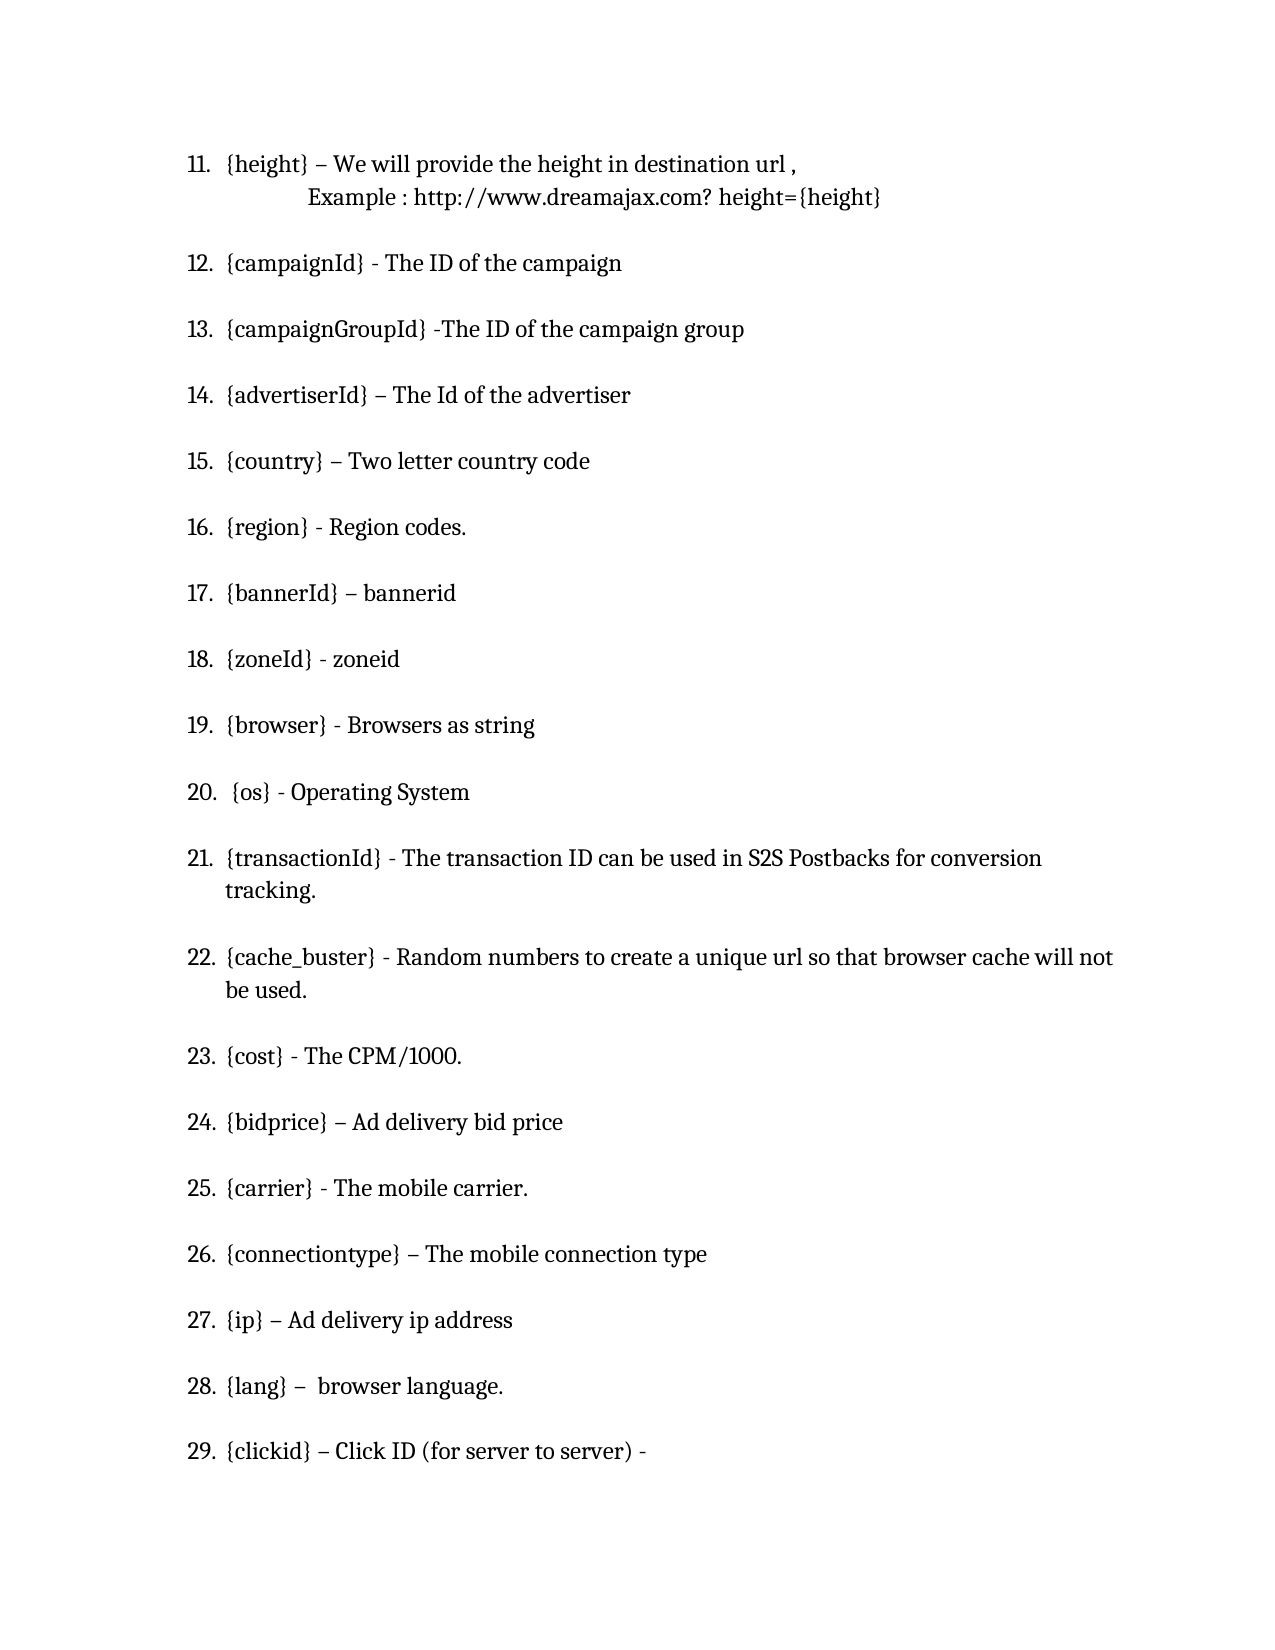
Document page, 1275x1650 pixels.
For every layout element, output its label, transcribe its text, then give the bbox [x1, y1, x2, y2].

list {country} – Two letter country code [187, 447, 1125, 476]
list {os} - Operating System [187, 777, 1125, 806]
list {campaignGroupId} -The ID of the campaign group [187, 315, 1125, 344]
list {bannerId} – bannerid [187, 579, 1125, 608]
list {zoneId} - zoneid [187, 645, 1125, 674]
list {bidprice} – Ad delivery bid price [187, 1108, 1125, 1136]
list {transactionId} - The transaction ID can be used in S2S Postbacks for conversion tracking. [187, 843, 1125, 905]
list {ip} – Ad delivery ip address [187, 1306, 1125, 1334]
list {carrier} - The mobile carrier. [187, 1174, 1125, 1202]
list {cost} - The CPM/1000. [187, 1042, 1125, 1070]
list {region} - Region codes. [187, 513, 1125, 542]
list {connectiontype} – The mobile connection type [187, 1240, 1125, 1268]
list {advertiserId} – The Id of the advertiser [187, 381, 1125, 410]
list {campaignId} - The ID of the campaign [187, 249, 1125, 278]
list {browser} - Browsers as string [187, 711, 1125, 740]
list Example : http://www.dreamajax.com? height={height} [225, 183, 1125, 212]
list {cache_buster} - Random numbers to create a unique url so that browser cache will not be used. [187, 942, 1125, 1004]
list {lang} – browser language. [187, 1372, 1125, 1401]
list {clickid} – Click ID (for server to server) - [187, 1437, 1125, 1466]
list {height} – We will provide the height in destination url , [187, 150, 1125, 179]
